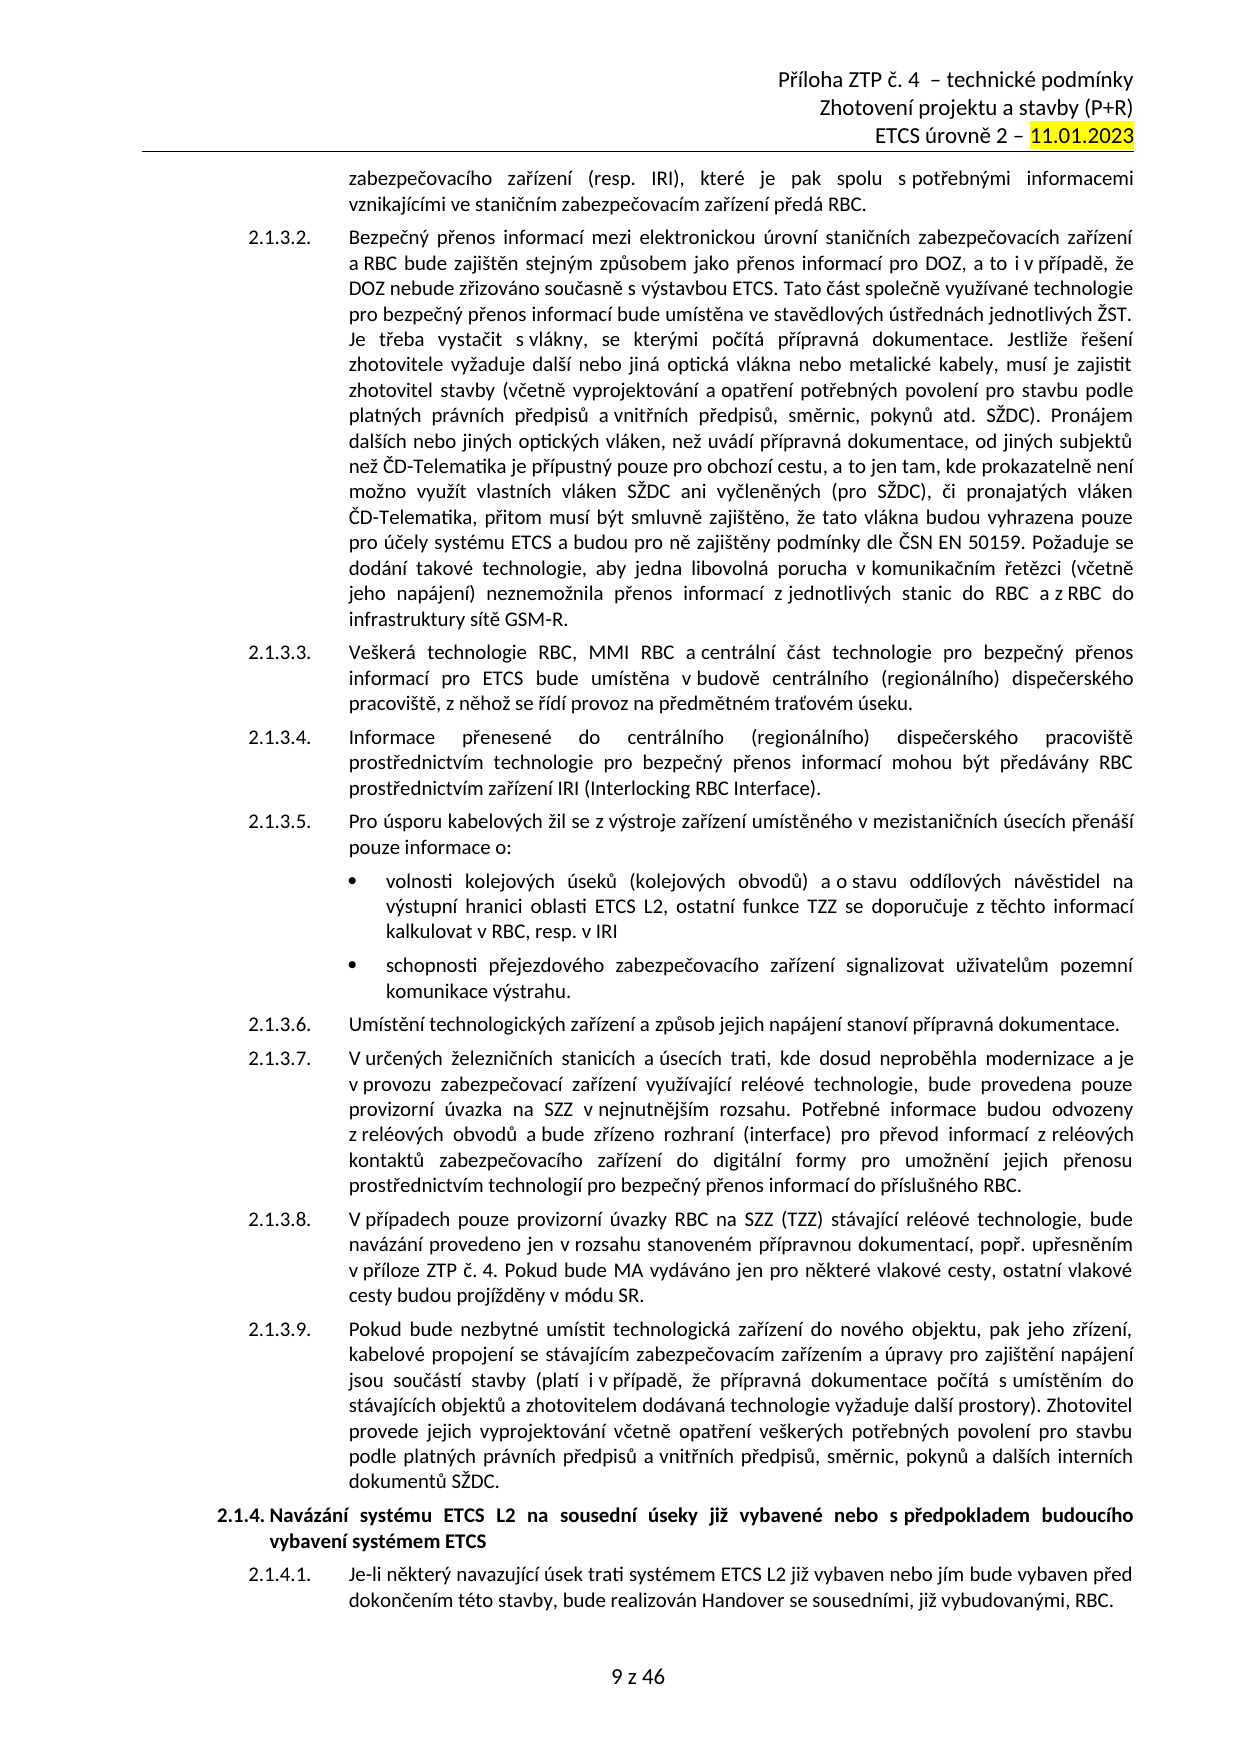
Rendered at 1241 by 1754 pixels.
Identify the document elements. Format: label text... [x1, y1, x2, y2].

text Umístění technologických zařízení a způsob jejich napájení stanoví přípravná dokumentace. [248, 1012, 1134, 1037]
text Bezpečný přenos informací mezi elektronickou úrovní staničních zabezpečovacích zařízení a RBC bude zajištěn stejným způsobem jako přenos informací pro DOZ, a to i v případě, že DOZ nebude zřizováno současně s výstavbou ETCS. Tato část společně využívané technologie pro bezpečný přenos informací bude umístěna ve stavědlových ústřednách jednotlivých ŽST. Je třeba vystačit s vlákny, se kterými počítá přípravná dokumentace. Jestliže řešení zhotovitele vyžaduje další nebo jiná optická vlákna nebo metalické kabely, musí je zajistit zhotovitel stavby (včetně vyprojektování a opatření potřebných povolení pro stavbu podle platných právních předpisů a vnitřních předpisů, směrnic, pokynů atd. SŽDC). Pronájem dalších nebo jiných optických vláken, než uvádí přípravná dokumentace, od jiných subjektů než ČD-Telematika je přípustný pouze pro obchozí cestu, a to jen tam, kde prokazatelně není možno využít vlastních vláken SŽDC ani vyčleněných (pro SŽDC), či pronajatých vláken ČD-Telematika, přitom musí být smluvně zajištěno, že tato vlákna budou vyhrazena pouze pro účely systému ETCS a budou pro ně zajištěny podmínky dle ČSN EN 50159. Požaduje se dodání takové technologie, aby jedna libovolná porucha v komunikačním řetězci (včetně jeho napájení) neznemožnila přenos informací z jednotlivých stanic do RBC a z RBC do infrastruktury sítě GSM-R. [248, 224, 1134, 631]
text Navázání systému ETCS L2 na sousední úseky již vybavené nebo s předpokladem budoucího vybavení systémem ETCS [217, 1502, 1134, 1553]
text Informace přenesené do centrálního (regionálního) dispečerského pracoviště prostřednictvím technologie pro bezpečný přenos informací mohou být předávány RBC prostřednictvím zařízení IRI (Interlocking RBC Interface). [248, 724, 1134, 800]
text Veškerá technologie RBC, MMI RBC a centrální část technologie pro bezpečný přenos informací pro ETCS bude umístěna v budově centrálního (regionálního) dispečerského pracoviště, z něhož se řídí provoz na předmětném traťovém úseku. [248, 639, 1134, 716]
text schopnosti přejezdového zabezpečovacího zařízení signalizovat uživatelům pozemní komunikace výstrahu. [348, 952, 1134, 1003]
text Pro úsporu kabelových žil se z výstroje zařízení umístěného v mezistaničních úsecích přenáší pouze informace o: [248, 809, 1134, 859]
text V určených železničních stanicích a úsecích trati, kde dosud neproběhla modernizace a je v provozu zabezpečovací zařízení využívající reléové technologie, bude provedena pouze provizorní úvazka na SZZ v nejnutnějším rozsahu. Potřebné informace budou odvozeny z reléových obvodů a bude zřízeno rozhraní (interface) pro převod informací z reléových kontaktů zabezpečovacího zařízení do digitální formy pro umožnění jejich přenosu prostřednictvím technologií pro bezpečný přenos informací do příslušného RBC. [248, 1045, 1134, 1198]
text Pokud bude nezbytné umístit technologická zařízení do nového objektu, pak jeho zřízení, kabelové propojení se stávajícím zabezpečovacím zařízením a úpravy pro zajištění napájení jsou součástí stavby (platí i v případě, že přípravná dokumentace počítá s umístěním do stávajících objektů a zhotovitelem dodávaná technologie vyžaduje další prostory). Zhotovitel provede jejich vyprojektování včetně opatření veškerých potřebných povolení pro stavbu podle platných právních předpisů a vnitřních předpisů, směrnic, pokynů a dalších interních dokumentů SŽDC. [248, 1316, 1134, 1494]
text volnosti kolejových úseků (kolejových obvodů) a o stavu oddílových návěstidel na výstupní hranici oblasti ETCS L2, ostatní funkce TZZ se doporučuje z těchto informací kalkulovat v RBC, resp. v IRI [348, 868, 1134, 944]
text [248, 165, 1134, 216]
text V případech pouze provizorní úvazky RBC na SZZ (TZZ) stávající reléové technologie, bude navázání provedeno jen v rozsahu stanoveném přípravnou dokumentací, popř. upřesněním v příloze ZTP č. 4. Pokud bude MA vydáváno jen pro některé vlakové cesty, ostatní vlakové cesty budou projížděny v módu SR. [248, 1206, 1134, 1308]
text Je-li některý navazující úsek trati systémem ETCS L2 již vybaven nebo jím bude vybaven před dokončením této stavby, bude realizován Handover se sousedními, již vybudovanými, RBC. [248, 1562, 1134, 1612]
